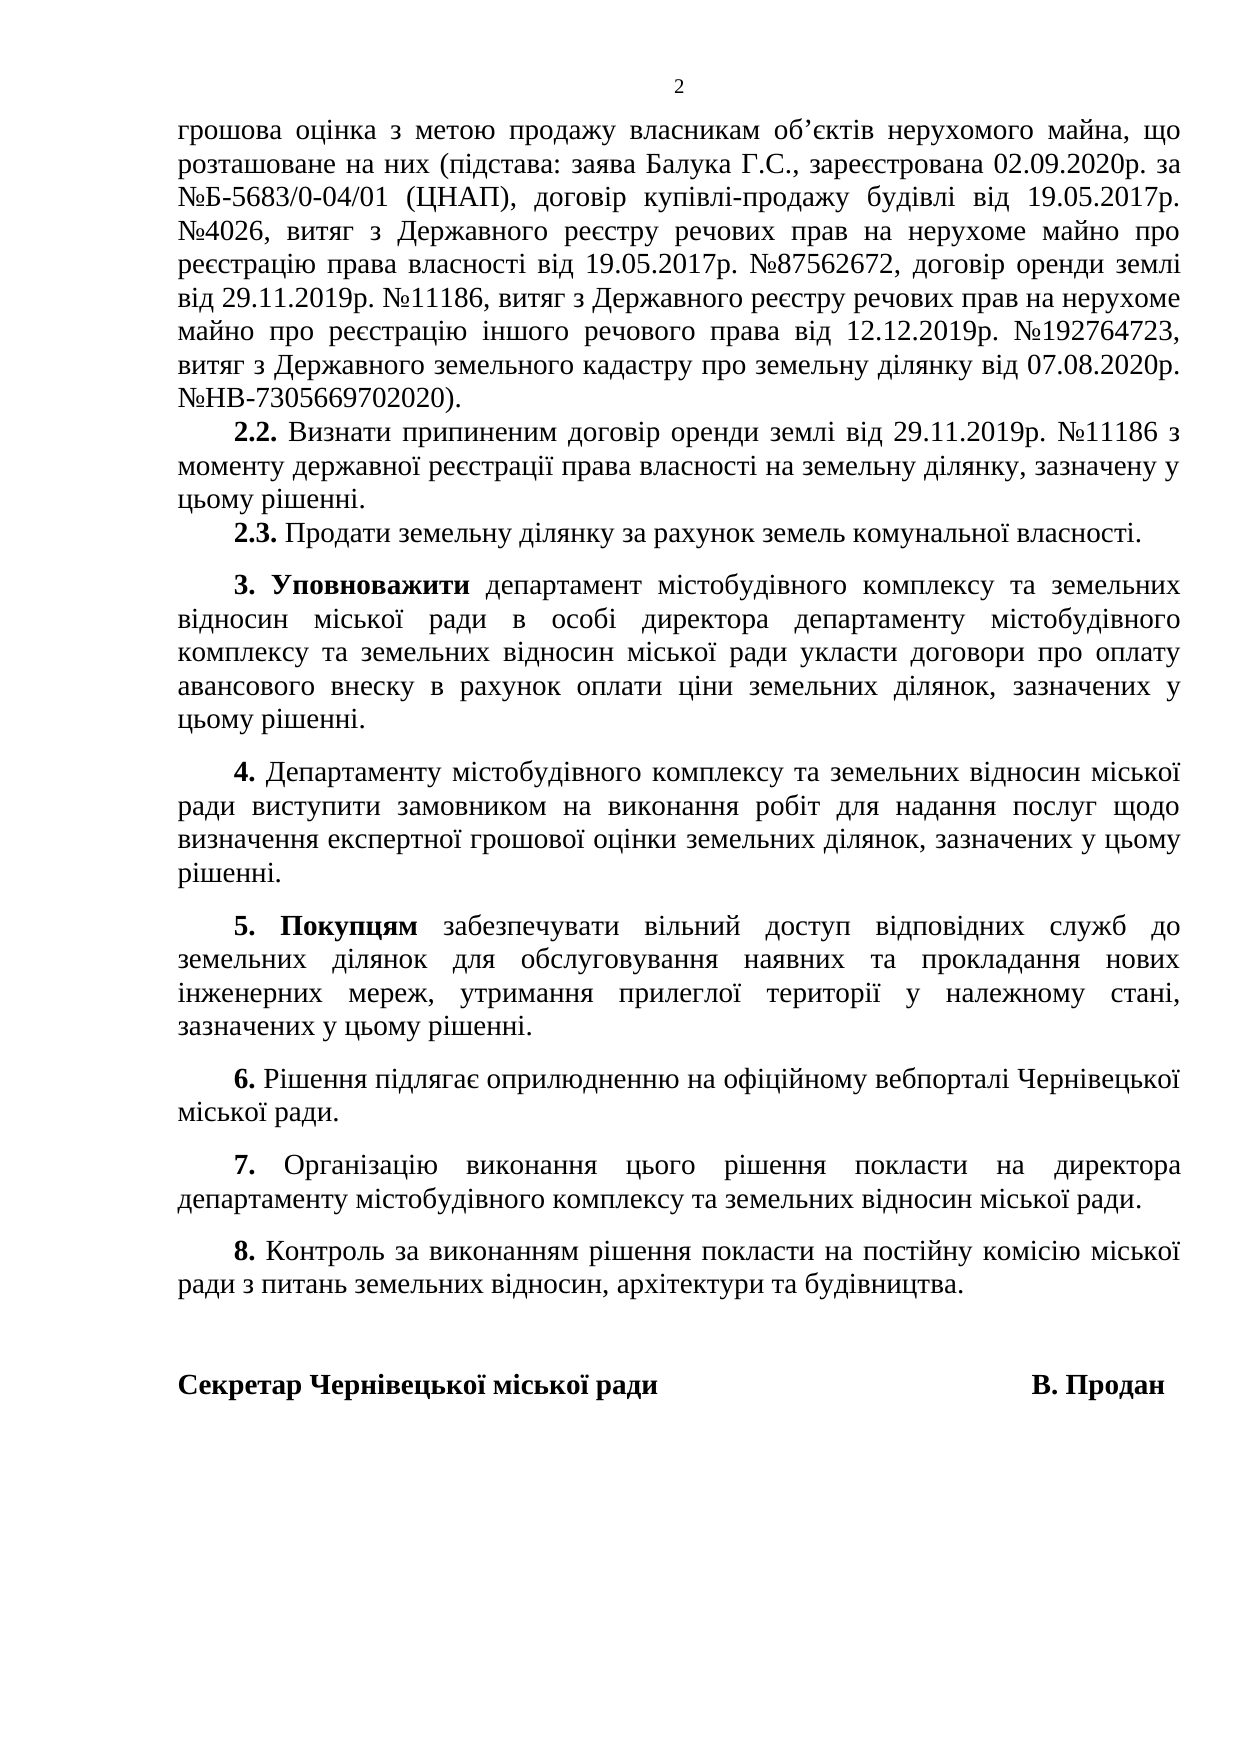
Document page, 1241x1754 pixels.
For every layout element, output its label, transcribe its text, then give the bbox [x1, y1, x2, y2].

text 6. Рішення підлягає оприлюдненню на офіційному вебпорталі Чернівецької міської ради. [177, 1061, 1181, 1128]
text 4. Департаменту містобудівного комплексу та земельних відносин міської ради виступити замовником на виконання робіт для надання послуг щодо визначення експертної грошової оцінки земельних ділянок, зазначених у цьому рішенні. [177, 754, 1181, 888]
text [177, 112, 1181, 414]
text Секретар Чернівецької міської ради В. Продан [177, 1367, 1181, 1401]
text 5. Покупцям забезпечувати вільний доступ відповідних служб до земельних ділянок для обслуговування наявних та прокладання нових інженерних мереж, утримання прилеглої території у належному стані, зазначених у цьому рішенні. [177, 908, 1181, 1042]
text 7. Організацію виконання цього рішення покласти на директора департаменту містобудівного комплексу та земельних відносин міської ради. [177, 1147, 1181, 1214]
text 3. Уповноважити департамент містобудівного комплексу та земельних відносин міської ради в особі директора департаменту містобудівного комплексу та земельних відносин міської ради укласти договори про оплату авансового внеску в рахунок оплати ціни земельних ділянок, зазначених у цьому рішенні. [177, 567, 1181, 735]
text 2.3. Продати земельну ділянку за рахунок земель комунальної власності. [177, 515, 1181, 548]
text 8. Контроль за виконанням рішення покласти на постійну комісію міської ради з питань земельних відносин, архітектури та будівництва. [177, 1233, 1181, 1300]
text 2.2. Визнати припиненим договір оренди землі від 29.11.2019р. №11186 з моменту державної реєстрації права власності на земельну ділянку, зазначену у цьому рішенні. [177, 414, 1181, 515]
